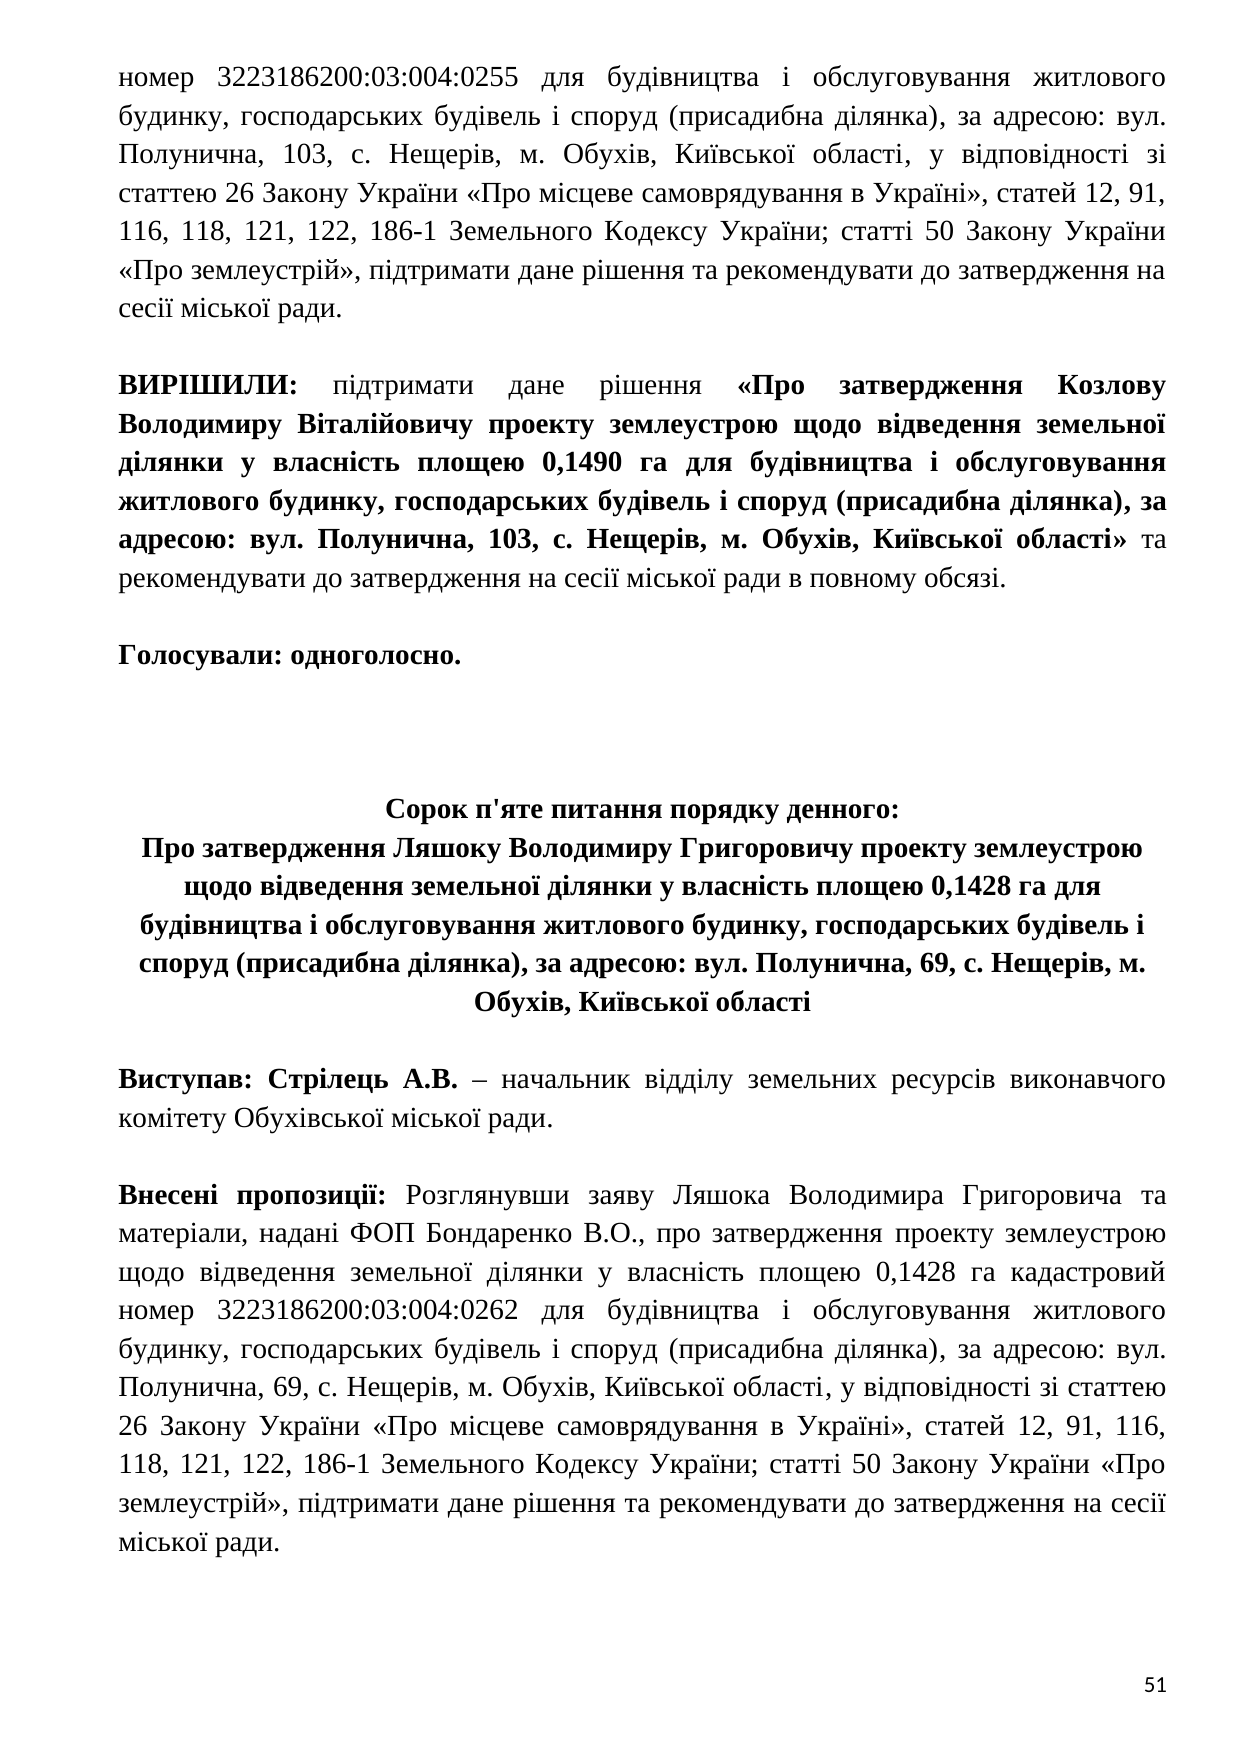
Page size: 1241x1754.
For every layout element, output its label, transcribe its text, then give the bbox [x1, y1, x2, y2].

text Про затвердження Ляшоку Володимиру Григоровичу проекту землеустрою щодо відведення земельної ділянки у власність площею 0,1428 га для будівництва і обслуговування житлового будинку, господарських будівель і споруд (присадибна ділянка), за адресою: вул. Полунична, 69, с. Нещерів, м. Обухів, Київської області [118, 830, 1167, 1018]
text Виступав: Стрілець А.В. – начальник відділу земельних ресурсів виконавчого комітету Обухівської міської ради. [118, 1061, 1167, 1133]
text Сорок п'яте питання порядку денного: [118, 791, 1167, 825]
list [118, 59, 1167, 324]
text Голосували: одноголосно. [118, 637, 1167, 671]
text ВИРІШИЛИ: підтримати дане рішення «Про затвердження Козлову Володимиру Віталійовичу проекту землеустрою щодо відведення земельної ділянки у власність площею 0,1490 га для будівництва і обслуговування житлового будинку, господарських будівель і споруд (присадибна ділянка), за адресою: вул. Полунична, 103, с. Нещерів, м. Обухів, Київської області» та рекомендувати до затвердження на сесії міської ради в повному обсязі. [118, 367, 1167, 594]
list Внесені пропозиції: Розглянувши заяву Ляшока Володимира Григоровича та матеріали, надані ФОП Бондаренко В.О., про затвердження проекту землеустрою щодо відведення земельної ділянки у власність площею 0,1428 га кадастровий номер 3223186200:03:004:0262 для будівництва і обслуговування житлового будинку, господарських будівель і споруд (присадибна ділянка), за адресою: вул. Полунична, 69, с. Нещерів, м. Обухів, Київської області, у відповідності зі статтею 26 Закону України «Про місцеве самоврядування в Україні», статей 12, 91, 116, 118, 121, 122, 186-1 Земельного Кодексу України; статті 50 Закону України «Про землеустрій», підтримати дане рішення та рекомендувати до затвердження на сесії міської ради. [118, 1177, 1167, 1557]
